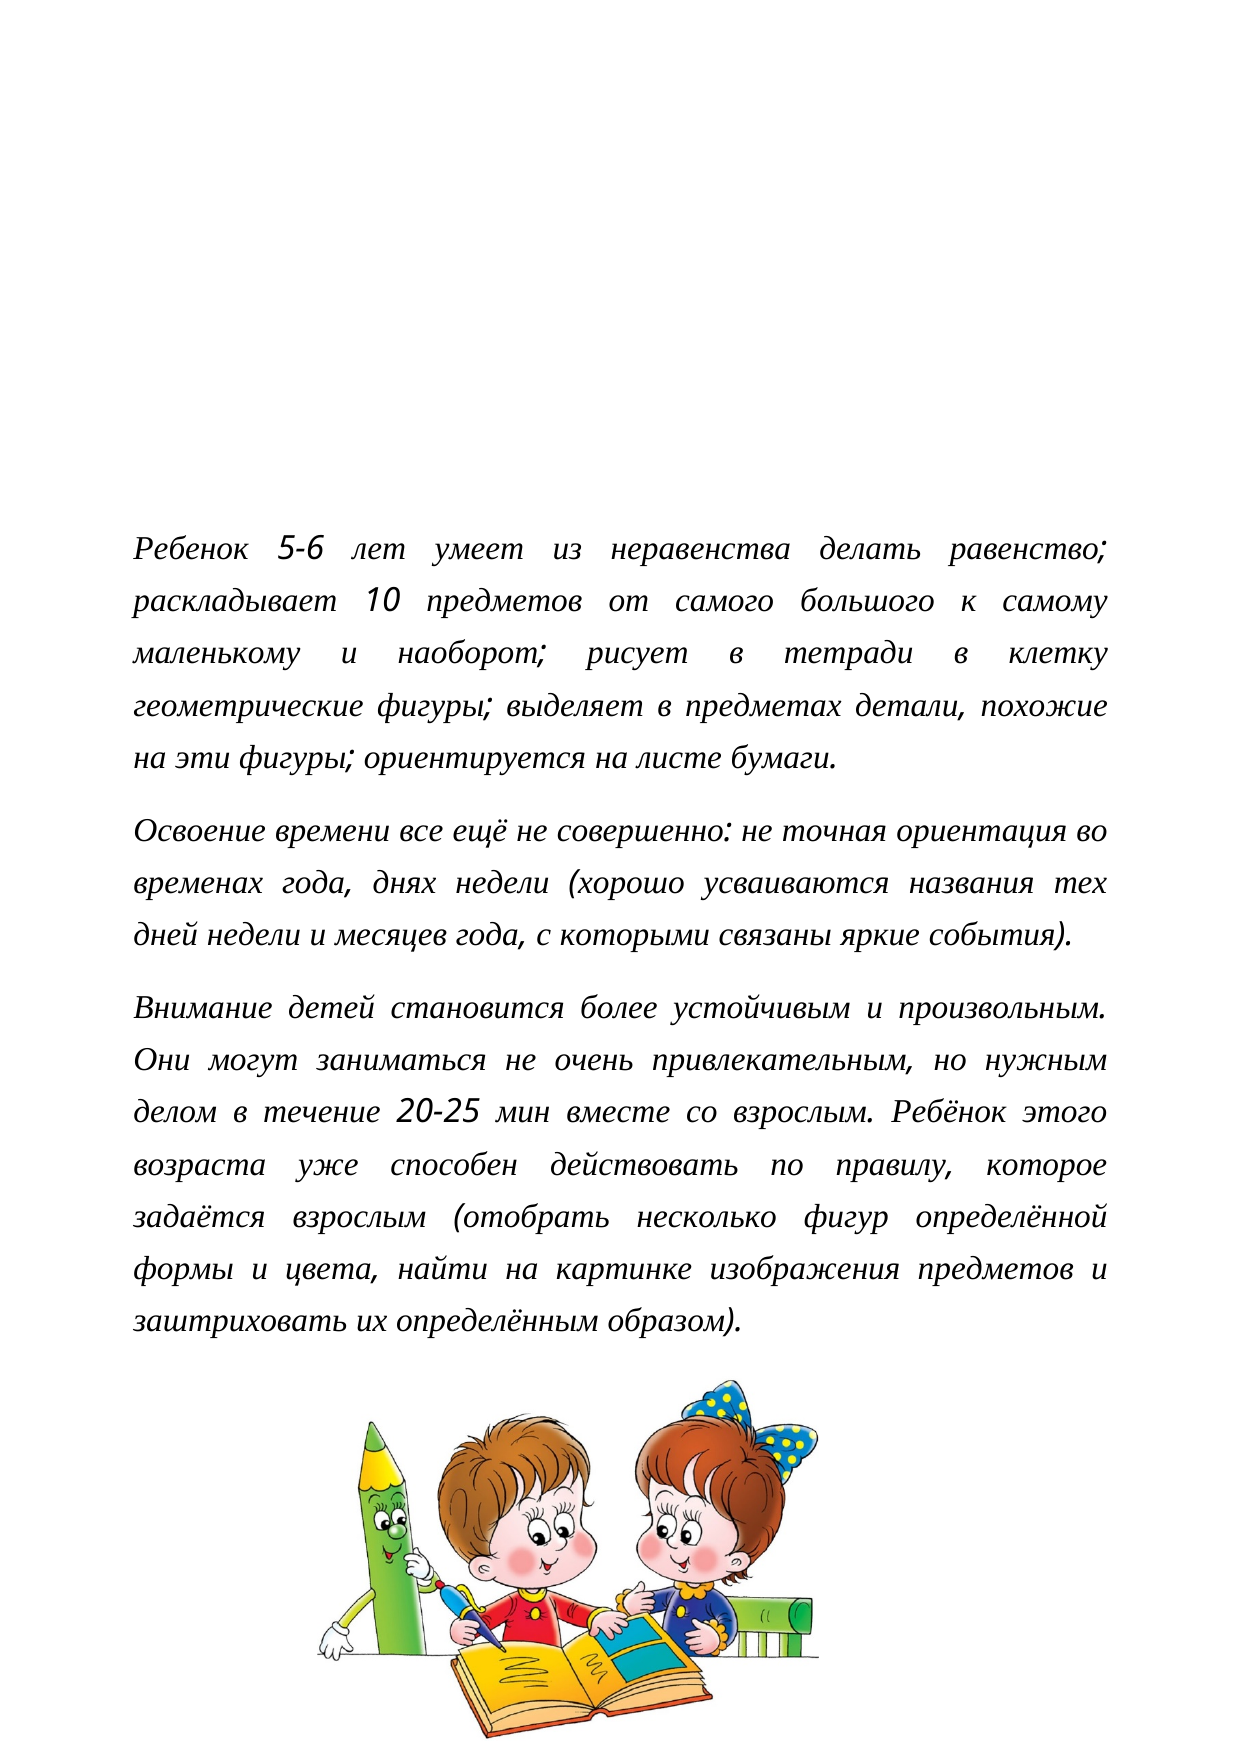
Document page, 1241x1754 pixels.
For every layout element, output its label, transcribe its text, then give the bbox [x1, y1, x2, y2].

text Внимание детей становится более устойчивым и произвольным. Они могут заниматься не очень привлекательным, но нужным делом в течение 20-25 мин вместе со взрослым. Ребёнок этого возраста уже способен действовать по правилу, которое задаётся взрослым (отобрать несколько фигур определённой формы и цвета, найти на картинке изображения предметов и заштриховать их определённым образом). [133, 983, 1107, 1341]
text Ребенок 5-6 лет умеет из неравенства делать равенство; раскладывает 10 предметов от самого большого к самому маленькому и наоборот; рисует в тетради в клетку геометрические фигуры; выделяет в предметах детали, похожие на эти фигуры; ориентируется на листе бумаги. [133, 524, 1107, 778]
picture [317, 1370, 819, 1741]
text Освоение времени все ещё не совершенно: не точная ориентация во временах года, днях недели (хорошо усваиваются названия тех дней недели и месяцев года, с которыми связаны яркие события). [133, 806, 1107, 955]
